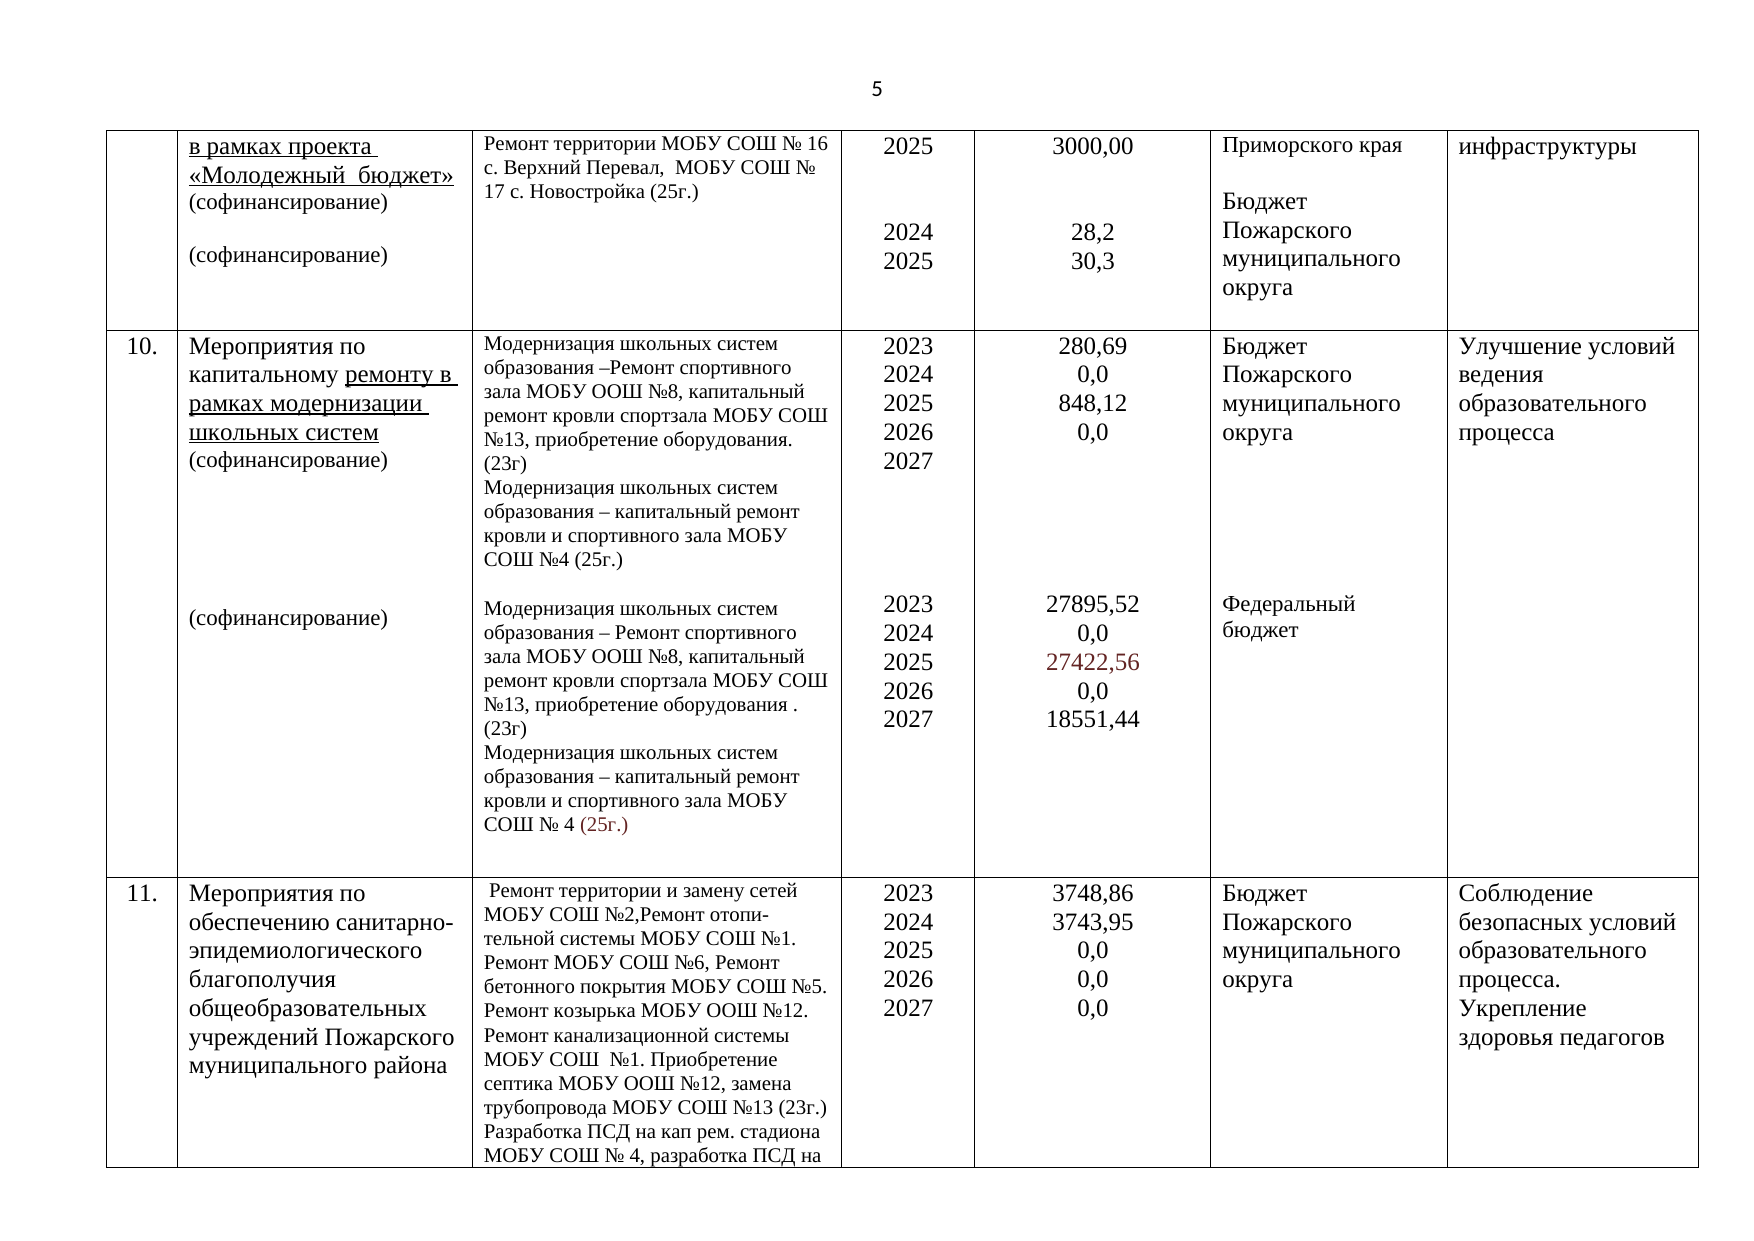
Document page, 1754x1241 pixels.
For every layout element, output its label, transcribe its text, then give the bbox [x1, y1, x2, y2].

table_cell Бюджет Пожарского муниципального округа Федеральный бюджет [1211, 331, 1447, 877]
table_cell Модернизация школьных систем образования –Ремонт спортивного зала МОБУ ООШ №8, капитальный ремонт кровли спортзала МОБУ СОШ №13, приобретение оборудования. (23г) Модернизация школьных систем образования – капитальный ремонт кровли и спортивного зала МОБУ СОШ №4 (25г.) Модернизация школьных систем образования – Ремонт спортивного зала МОБУ ООШ №8, капитальный ремонт кровли спортзала МОБУ СОШ №13, приобретение оборудования . (23г) Модернизация школьных систем образования – капитальный ремонт кровли и спортивного зала МОБУ СОШ № 4 (25г.) [473, 331, 841, 877]
table_cell Мероприятия по капитальному ремонту в рамках модернизации школьных систем (софинансирование) (софинансирование) [178, 331, 472, 877]
table_cell 10. [107, 331, 177, 877]
table_cell 9. [107, 131, 177, 330]
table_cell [473, 131, 841, 330]
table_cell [842, 878, 974, 1167]
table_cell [178, 131, 472, 330]
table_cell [178, 878, 472, 1167]
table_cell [975, 131, 1210, 330]
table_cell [473, 878, 841, 1167]
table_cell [1211, 131, 1447, 330]
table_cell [975, 878, 1210, 1167]
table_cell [1448, 131, 1698, 330]
table_cell 2024 2025 2024 2025 [842, 131, 974, 330]
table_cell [1448, 878, 1698, 1167]
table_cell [1211, 878, 1447, 1167]
table_cell Улучшение условий ведения образовательного процесса [1448, 331, 1698, 877]
table_cell 2023 2024 2025 2026 2027 2023 2024 2025 2026 2027 [842, 331, 974, 877]
table_cell 11. [107, 878, 177, 1167]
table_cell 280,69 0,0 848,12 0,0 27895,52 0,0 27422,56 0,0 18551,44 [975, 331, 1210, 877]
